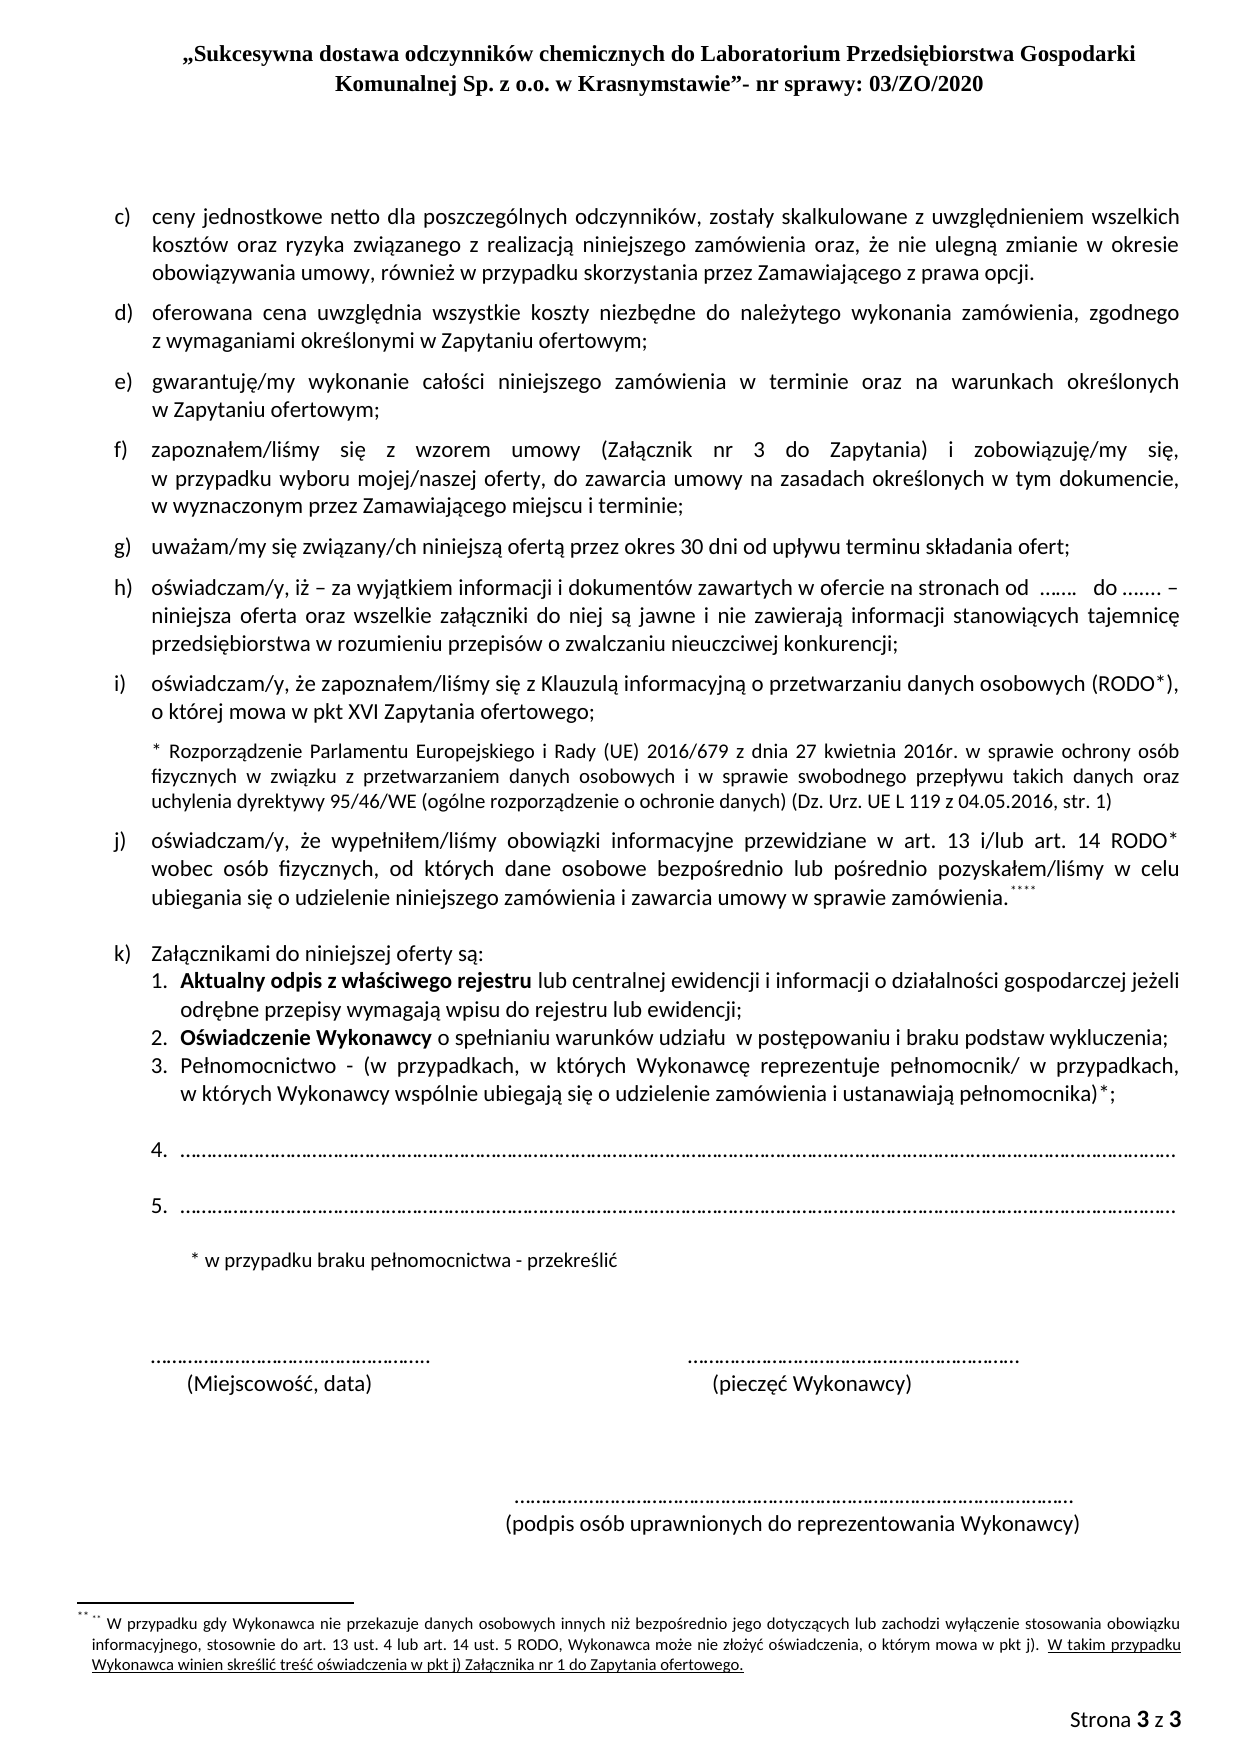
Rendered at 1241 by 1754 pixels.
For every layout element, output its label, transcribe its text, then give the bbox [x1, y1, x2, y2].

text (podpis osób uprawnionych do reprezentowania Wykonawcy) [77, 1509, 1181, 1537]
list ……………………………………………………………………………………………………………………………………………………………………… [151, 1191, 1181, 1219]
text (Miejscowość, data) (pieczęć Wykonawcy) [77, 1369, 1181, 1397]
list uważam/my się związany/ch niniejszą ofertą przez okres 30 dni od upływu terminu składania ofert; [114, 532, 1181, 560]
list Oświadczenie Wykonawcy o spełnianiu warunków udziału w postępowaniu i braku podstaw wykluczenia; [151, 1023, 1181, 1051]
list oferowana cena uwzględnia wszystkie koszty niezbędne do należytego wykonania zamówienia, zgodnego z wymaganiami określonymi w Zapytaniu ofertowym; [114, 298, 1181, 354]
list Aktualny odpis z właściwego rejestru lub centralnej ewidencji i informacji o działalności gospodarczej jeżeli odrębne przepisy wymagają wpisu do rejestru lub ewidencji; [151, 967, 1181, 1023]
list * w przypadku braku pełnomocnictwa - przekreślić [151, 1247, 1181, 1272]
text ………….………………………………………………………………………………… [77, 1481, 1181, 1509]
list oświadczam/y, iż – za wyjątkiem informacji i dokumentów zawartych w ofercie na stronach od ……. do ….... – niniejsza oferta oraz wszelkie załączniki do niej są jawne i nie zawierają informacji stanowiących tajemnicę przedsiębiorstwa w rozumieniu przepisów o zwalczaniu nieuczciwej konkurencji; [114, 573, 1181, 657]
list oświadczam/y, że zapoznałem/liśmy się z Klauzulą informacyjną o przetwarzaniu danych osobowych (RODO*), o której mowa w pkt XVI Zapytania ofertowego; [114, 669, 1181, 725]
list oświadczam/y, że wypełniłem/liśmy obowiązki informacyjne przewidziane w art. 13 i/lub art. 14 RODO* wobec osób fizycznych, od których dane osobowe bezpośrednio lub pośrednio pozyskałem/liśmy w celu ubiegania się o udzielenie niniejszego zamówienia i zawarcia umowy w sprawie zamówienia.** [114, 827, 1181, 911]
list Pełnomocnictwo - (w przypadkach, w których Wykonawcę reprezentuje pełnomocnik/ w przypadkach, w których Wykonawcy wspólnie ubiegają się o udzielenie zamówienia i ustanawiają pełnomocnika)*; [151, 1051, 1181, 1107]
list ……………………………………………………………………………………………………………………………………………………………………… [151, 1135, 1181, 1163]
list ceny jednostkowe netto dla poszczególnych odczynników, zostały skalkulowane z uwzględnieniem wszelkich kosztów oraz ryzyka związanego z realizacją niniejszego zamówienia oraz, że nie ulegną zmianie w okresie obowiązywania umowy, również w przypadku skorzystania przez Zamawiającego z prawa opcji. [114, 202, 1181, 286]
list Załącznikami do niniejszej oferty są: [114, 939, 1181, 967]
list zapoznałem/liśmy się z wzorem umowy (Załącznik nr 3 do Zapytania) i zobowiązuję/my się, w przypadku wyboru mojej/naszej oferty, do zawarcia umowy na zasadach określonych w tym dokumencie, w wyznaczonym przez Zamawiającego miejscu i terminie; [114, 436, 1181, 520]
list gwarantuję/my wykonanie całości niniejszego zamówienia w terminie oraz na warunkach określonych w Zapytaniu ofertowym; [114, 367, 1181, 423]
list * Rozporządzenie Parlamentu Europejskiego i Rady (UE) 2016/679 z dnia 27 kwietnia 2016r. w sprawie ochrony osób fizycznych w związku z przetwarzaniem danych osobowych i w sprawie swobodnego przepływu takich danych oraz uchylenia dyrektywy 95/46/WE (ogólne rozporządzenie o ochronie danych) (Dz. Urz. UE L 119 z 04.05.2016, str. 1) [151, 738, 1181, 814]
text …………………………………………….. ……………………………………………………… [77, 1341, 1181, 1369]
